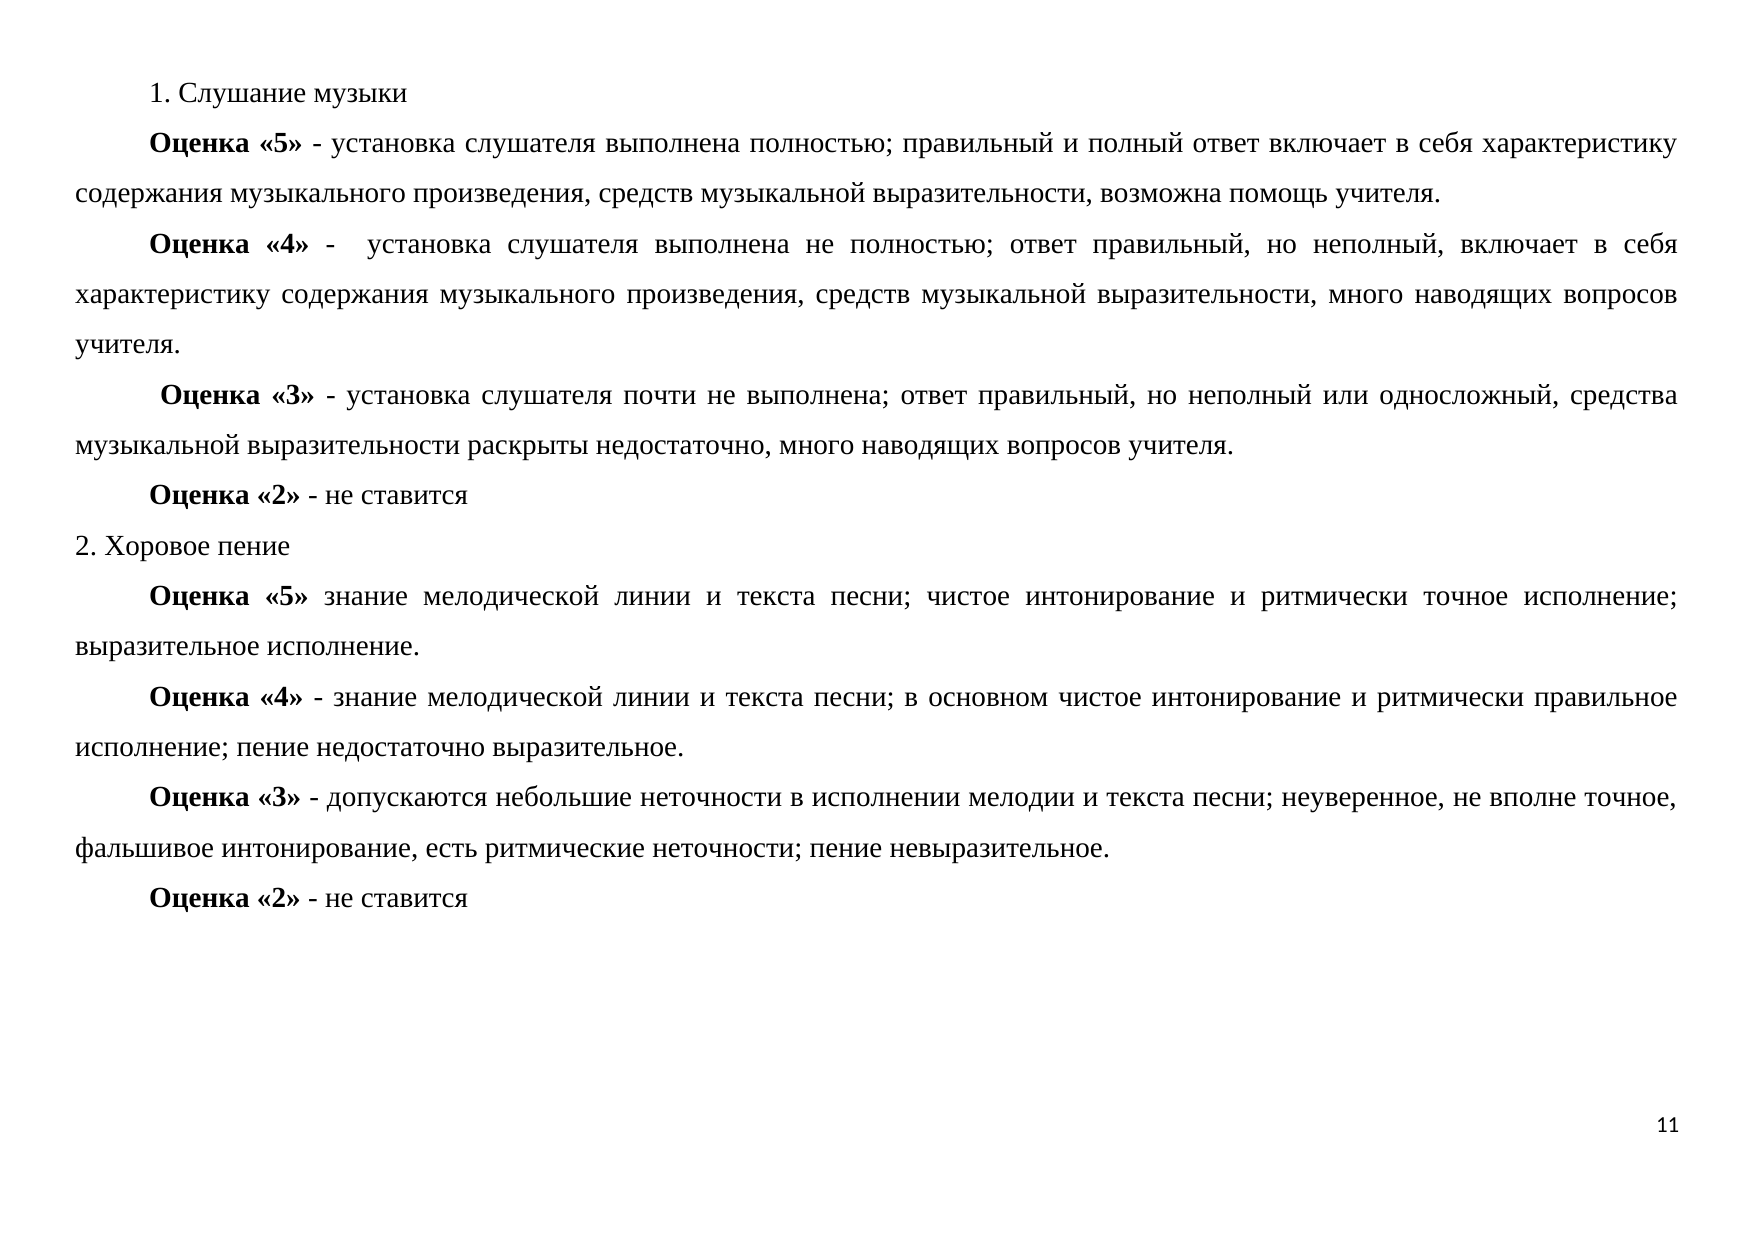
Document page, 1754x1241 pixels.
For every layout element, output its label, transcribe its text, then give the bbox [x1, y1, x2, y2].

text 1. Слушание музыки [75, 75, 1679, 108]
text Оценка «3» - допускаются небольшие неточности в исполнении мелодии и текста песни; неуверенное, не вполне точное, фальшивое интонирование, есть ритмические неточности; пение невыразительное. [75, 779, 1679, 863]
text 2. Хоровое пение [75, 528, 1679, 561]
text Оценка «5» знание мелодической линии и текста песни; чистое интонирование и ритмически точное исполнение; выразительное исполнение. [75, 578, 1679, 662]
text Оценка «4» - знание мелодической линии и текста песни; в основном чистое интонирование и ритмически правильное исполнение; пение недостаточно выразительное. [75, 679, 1679, 763]
text Оценка «3» - установка слушателя почти не выполнена; ответ правильный, но неполный или односложный, средства музыкальной выразительности раскрыты недостаточно, много наводящих вопросов учителя. [75, 377, 1679, 461]
text Оценка «4» - установка слушателя выполнена не полностью; ответ правильный, но неполный, включает в себя характеристику содержания музыкального произведения, средств музыкальной выразительности, много наводящих вопросов учителя. [75, 226, 1679, 360]
text Оценка «2» - не ставится [75, 880, 1679, 913]
text Оценка «2» - не ставится [75, 477, 1679, 511]
text Оценка «5» - установка слушателя выполнена полностью; правильный и полный ответ включает в себя характеристику содержания музыкального произведения, средств музыкальной выразительности, возможна помощь учителя. [75, 125, 1679, 209]
